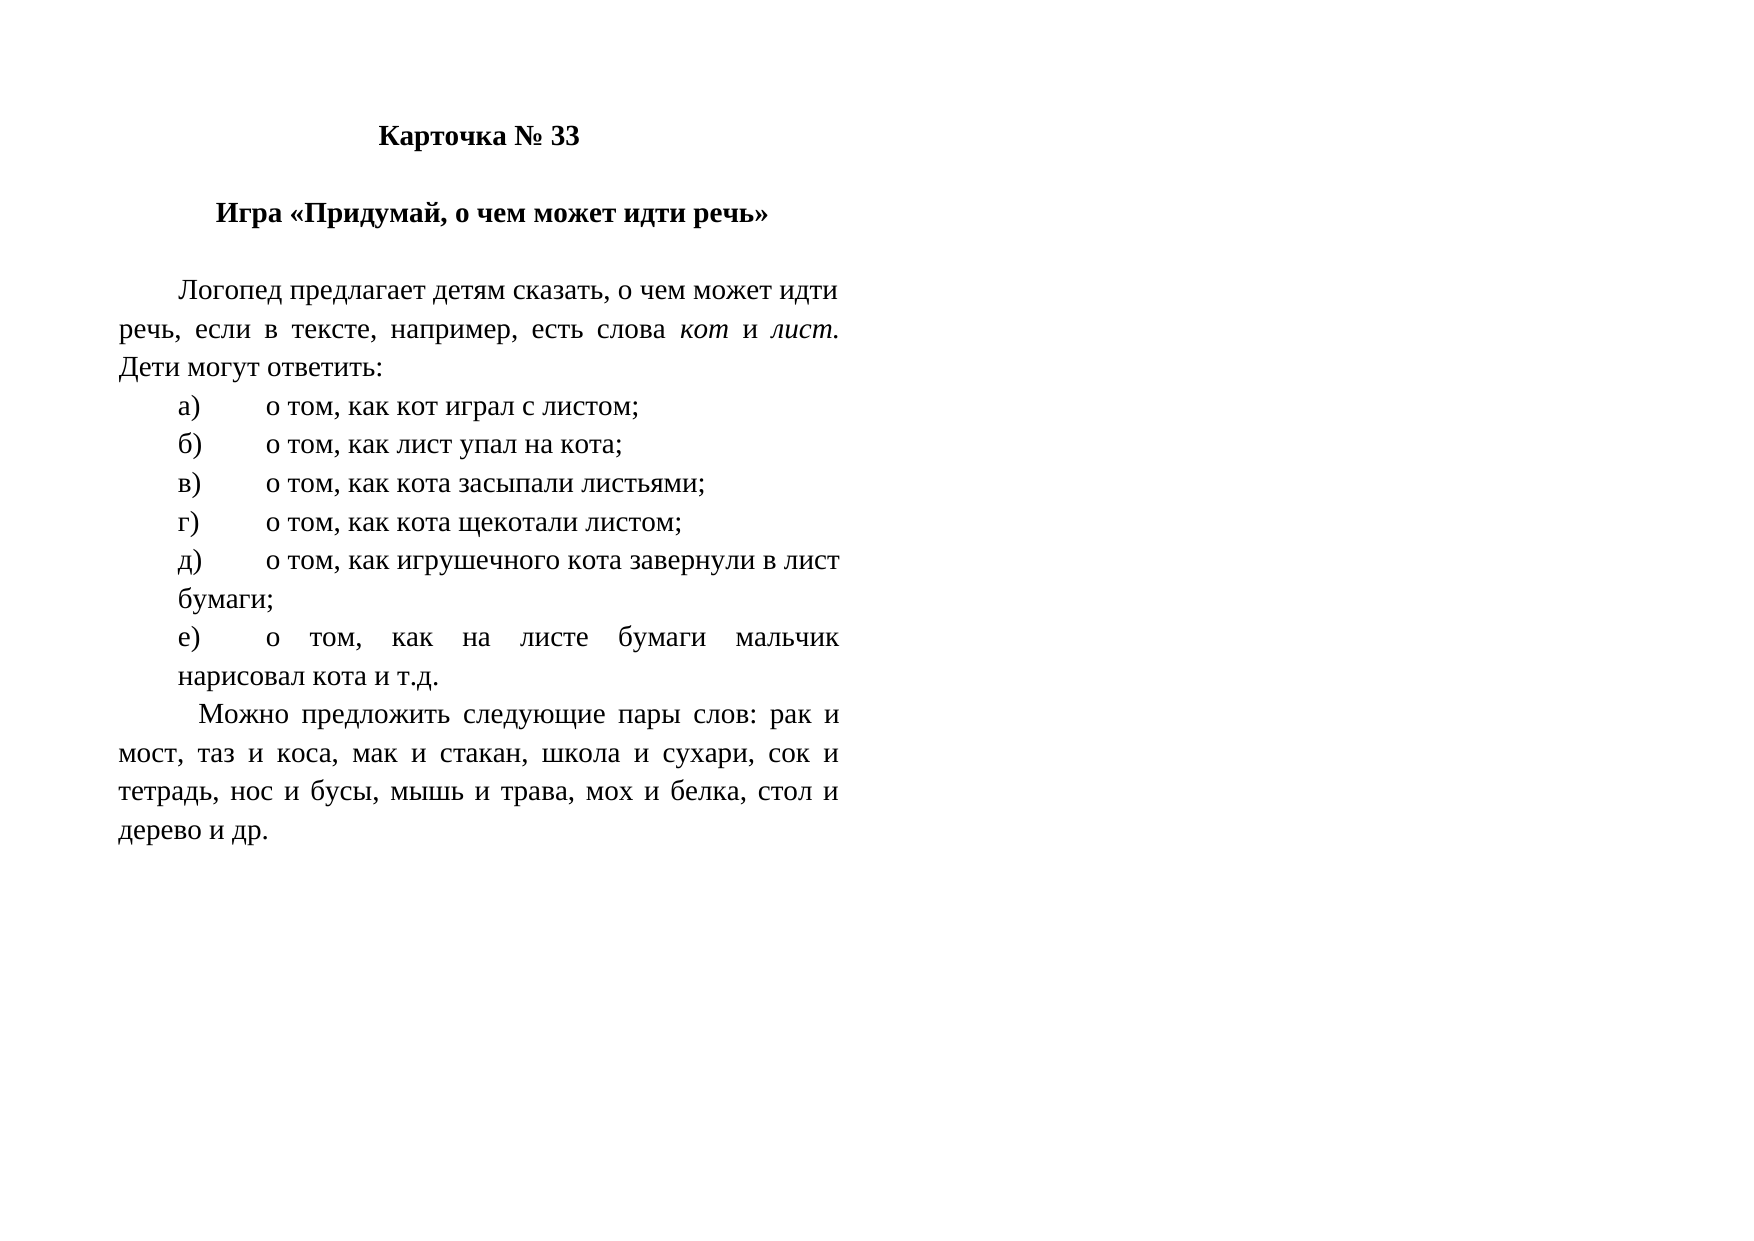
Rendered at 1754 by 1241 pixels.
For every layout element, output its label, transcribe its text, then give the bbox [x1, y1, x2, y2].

text речь, если в тексте, например, есть слова кот и лист. Дети могут ответить: [119, 311, 840, 383]
text Карточка № 33 [118, 118, 840, 152]
text в) о том, как кота засыпали листьями; [178, 465, 840, 499]
text Можно предложить следующие пары слов: рак и мост, таз и коса, мак и стакан, школа и сухари, сок и тетрадь, нос и бусы, мышь и трава, мох и белка, стол и дерево и др. [118, 696, 840, 846]
text б) о том, как лист упал на кота; [178, 427, 840, 460]
text д) о том, как игрушечного кота завернули в лист бумаги; [178, 542, 840, 614]
text е) о том, как на листе бумаги мальчик нарисовал кота и т.д. [178, 619, 840, 691]
text г) о том, как кота щекотали листом; [178, 504, 840, 537]
text а) о том, как кот играл с листом; [178, 388, 840, 422]
text Игра «Придумай, о чем может идти речь» [178, 195, 840, 229]
text Логопед предлагает детям сказать, о чем может идти [178, 272, 840, 306]
